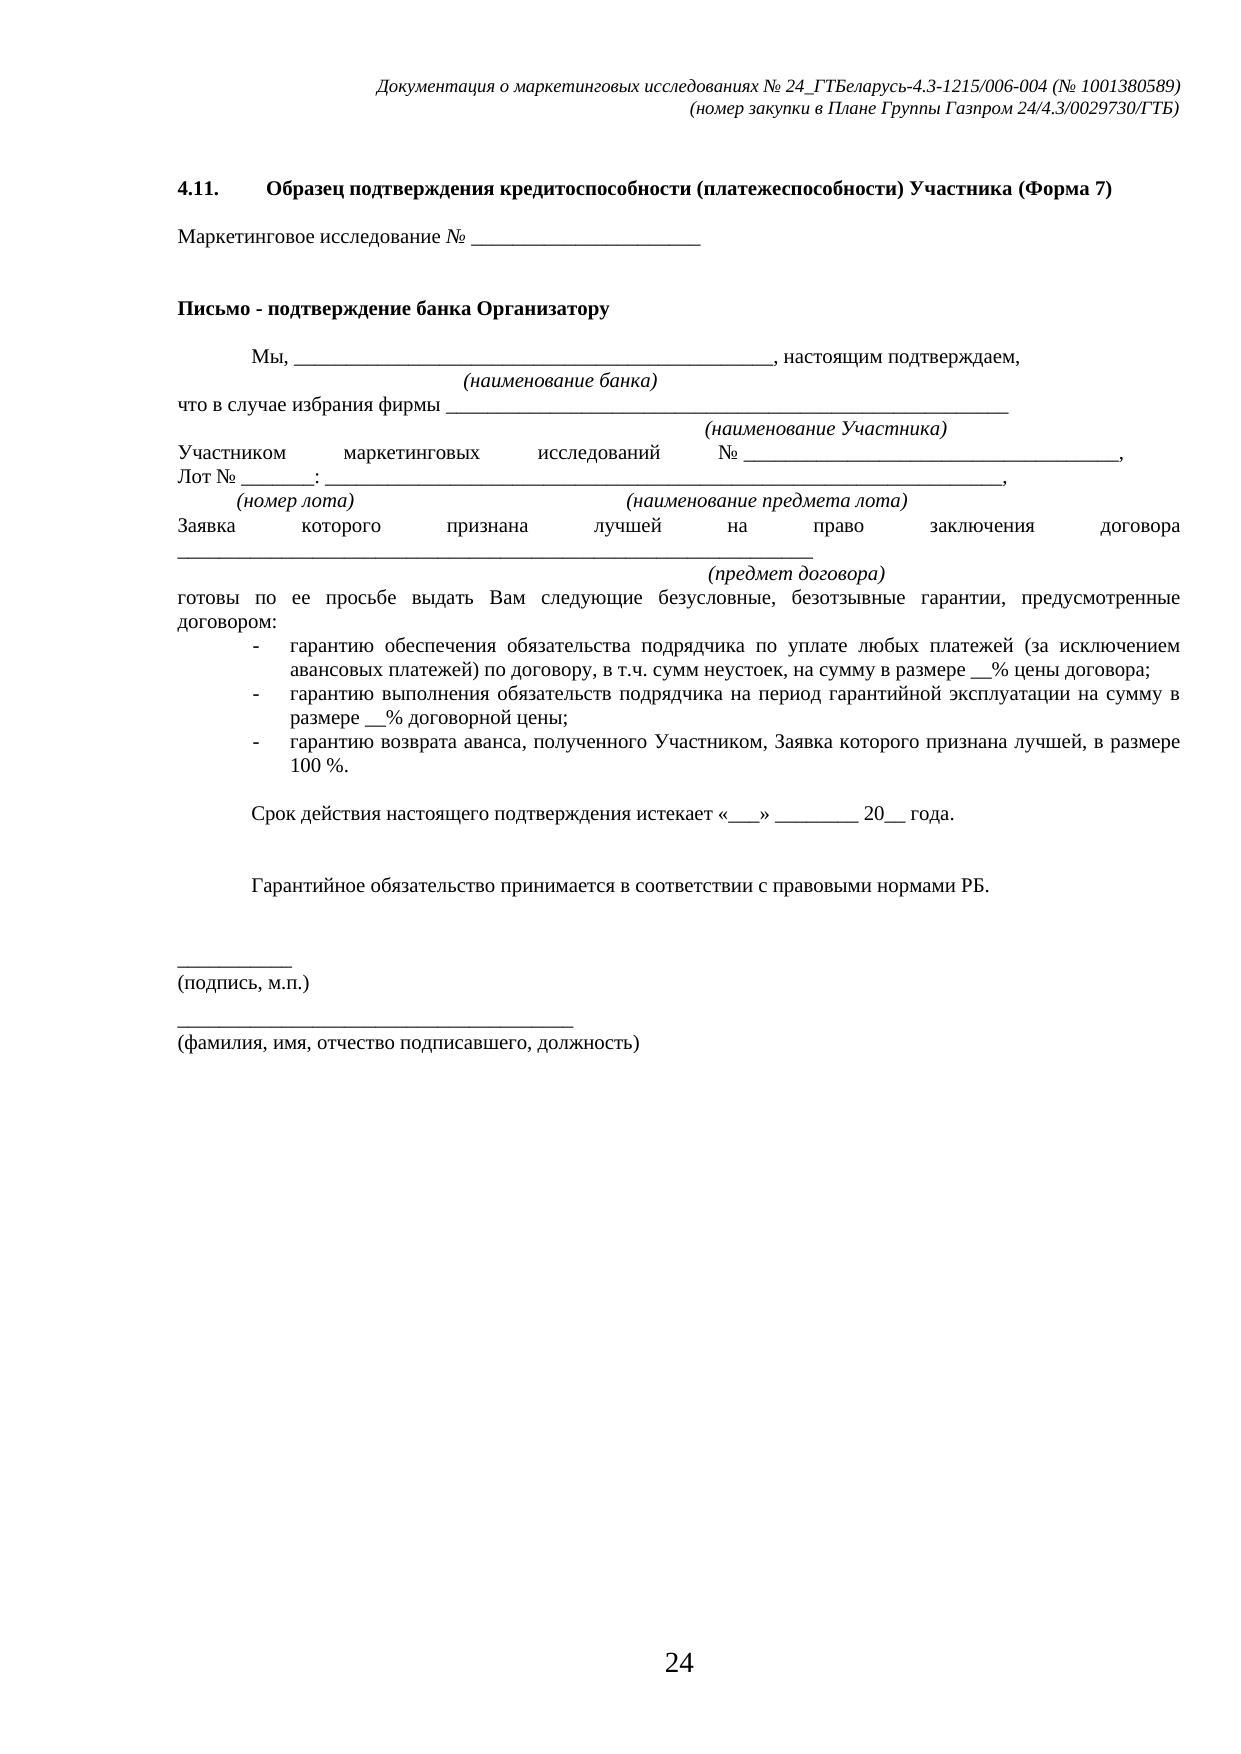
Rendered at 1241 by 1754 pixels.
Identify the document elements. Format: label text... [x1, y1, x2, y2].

text Мы, ______________________________________________, настоящим подтверждаем, [177, 344, 1181, 368]
list гарантию выполнения обязательств подрядчика на период гарантийной эксплуатации на сумму в размере __% договорной цены; [252, 681, 1181, 729]
text (номер лота) (наименование предмета лота) [177, 488, 1181, 512]
list Образец подтверждения кредитоспособности (платежеспособности) Участника (Форма 7) [177, 176, 1181, 200]
list гарантию обеспечения обязательства подрядчика по уплате любых платежей (за исключением авансовых платежей) по договору, в т.ч. сумм неустоек, на сумму в размере __% цены договора; [252, 633, 1181, 681]
text (предмет договора) [177, 561, 1181, 585]
list гарантию возврата аванса, полученного Участником, Заявка которого признана лучшей, в размере 100 %. [252, 729, 1181, 777]
text Участником маркетинговых исследований № ____________________________________, Лот № _______: _________________________________________________________________, [177, 440, 1181, 488]
text готовы по ее просьбе выдать Вам следующие безусловные, безотзывные гарантии, предусмотренные договором: [177, 585, 1181, 633]
text (фамилия, имя, отчество подписавшего, должность) [177, 1030, 1181, 1054]
text (наименование банка) [177, 368, 1181, 392]
text (подпись, м.п.) [177, 970, 1181, 994]
text Маркетинговое исследование № ______________________ [177, 224, 1181, 248]
text ______________________________________ [177, 1006, 1181, 1030]
text ___________ [177, 946, 1181, 970]
text (наименование Участника) [177, 416, 1181, 440]
text Срок действия настоящего подтверждения истекает «___» ________ 20__ года. [177, 801, 1181, 825]
text Письмо - подтверждение банка Организатору [177, 296, 1181, 320]
text Заявка которого признана лучшей на право заключения договора _____________________________________________________________ [177, 512, 1181, 561]
text что в случае избрания фирмы ______________________________________________________ [177, 392, 1181, 416]
text Гарантийное обязательство принимается в соответствии с правовыми нормами РБ. [177, 873, 1181, 897]
